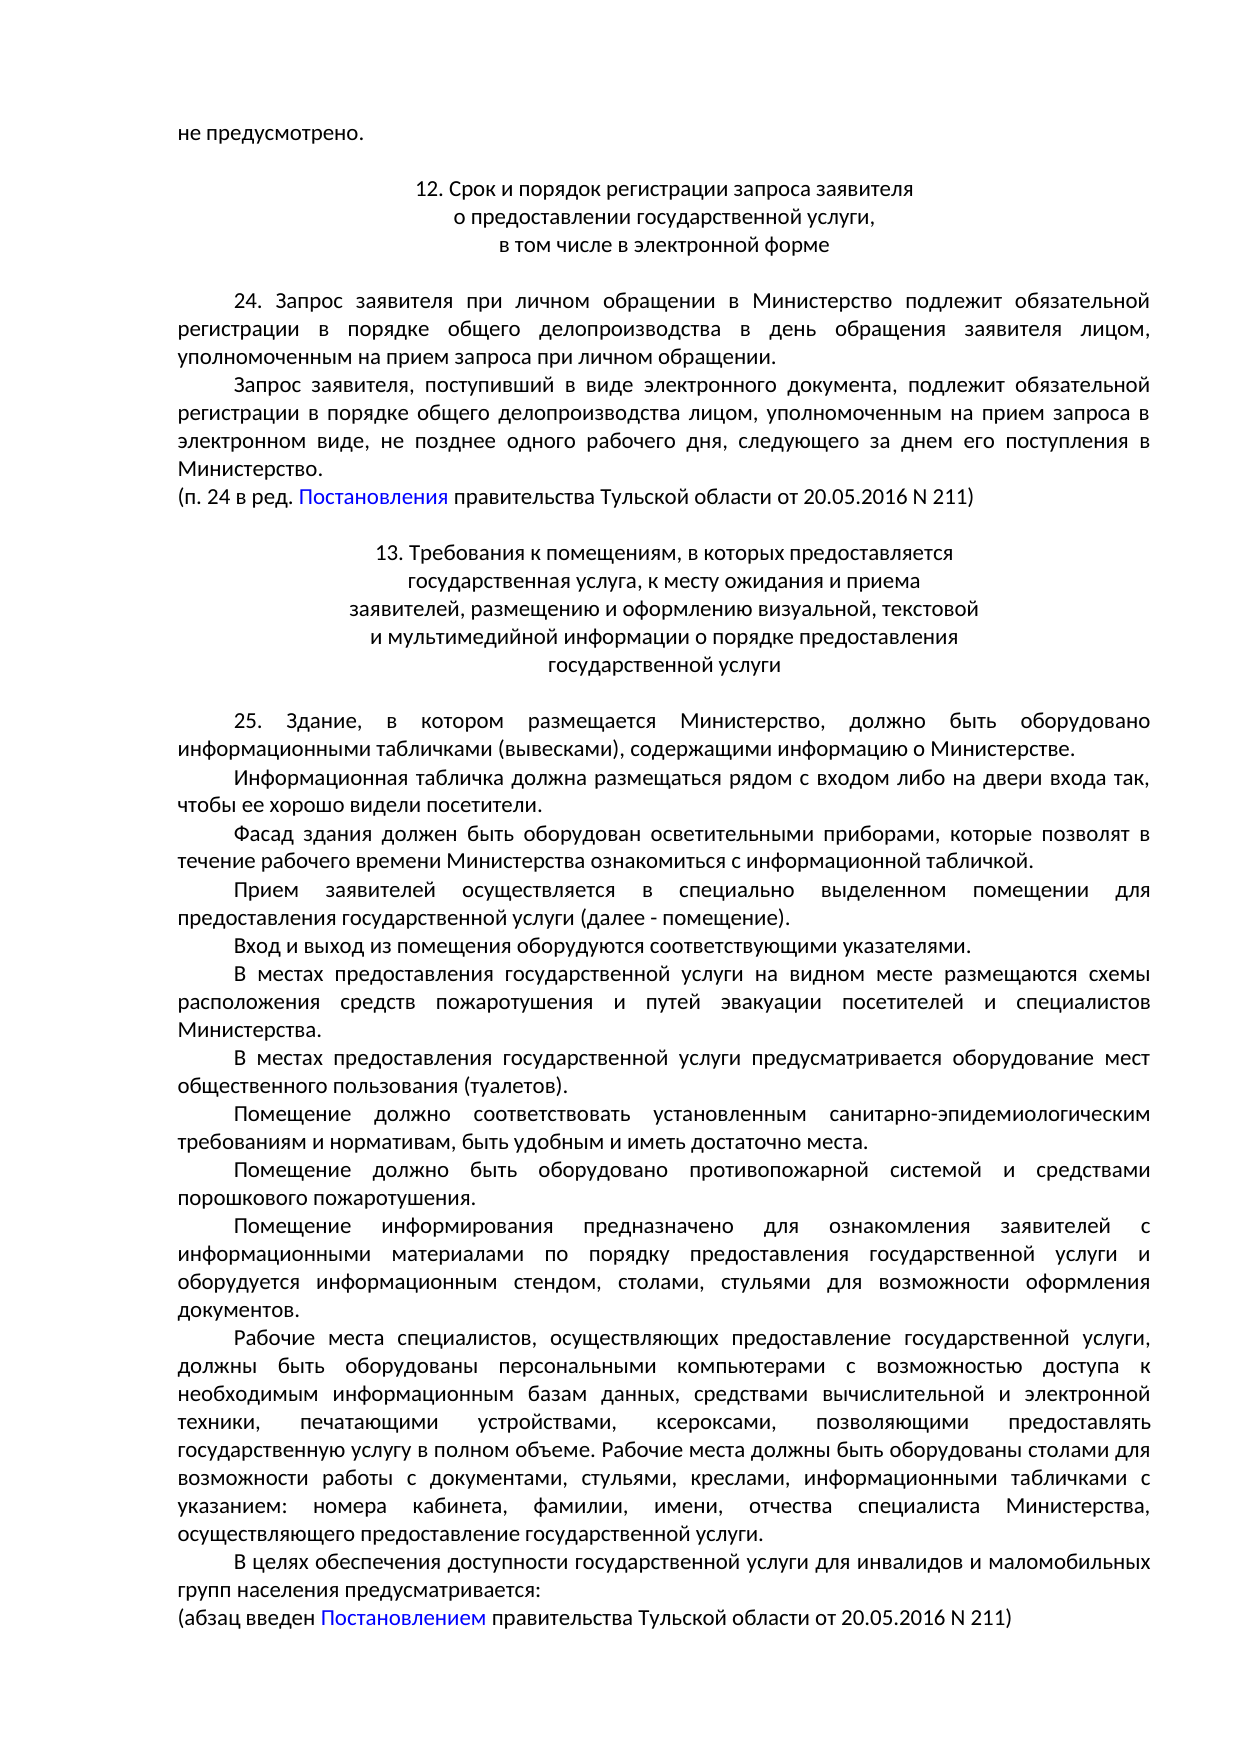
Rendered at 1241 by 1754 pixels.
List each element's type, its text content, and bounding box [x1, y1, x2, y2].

text Помещение информирования предназначено для ознакомления заявителей с информационными материалами по порядку предоставления государственной услуги и оборудуется информационным стендом, столами, стульями для возможности оформления документов. [177, 1211, 1152, 1323]
text Вход и выход из помещения оборудуются соответствующими указателями. [177, 931, 1152, 959]
text заявителей, размещению и оформлению визуальной, текстовой [177, 594, 1152, 622]
text Запрос заявителя, поступивший в виде электронного документа, подлежит обязательной регистрации в порядке общего делопроизводства лицом, уполномоченным на прием запроса в электронном виде, не позднее одного рабочего дня, следующего за днем его поступления в Министерство. [177, 370, 1152, 482]
text (абзац введен Постановлением правительства Тульской области от 20.05.2016 N 211) [177, 1603, 1152, 1631]
text Помещение должно быть оборудовано противопожарной системой и средствами порошкового пожаротушения. [177, 1155, 1152, 1211]
text Прием заявителей осуществляется в специально выделенном помещении для предоставления государственной услуги (далее - помещение). [177, 875, 1152, 931]
text в том числе в электронной форме [177, 230, 1152, 258]
text В целях обеспечения доступности государственной услуги для инвалидов и маломобильных групп населения предусматривается: [177, 1547, 1152, 1603]
text (п. 24 в ред. Постановления правительства Тульской области от 20.05.2016 N 211) [177, 482, 1152, 510]
text Фасад здания должен быть оборудован осветительными приборами, которые позволят в течение рабочего времени Министерства ознакомиться с информационной табличкой. [177, 819, 1152, 875]
text государственной услуги [177, 651, 1152, 678]
text Информационная табличка должна размещаться рядом с входом либо на двери входа так, чтобы ее хорошо видели посетители. [177, 763, 1152, 819]
text 12. Срок и порядок регистрации запроса заявителя [177, 174, 1152, 202]
text государственная услуга, к месту ожидания и приема [177, 566, 1152, 594]
text Помещение должно соответствовать установленным санитарно-эпидемиологическим требованиям и нормативам, быть удобным и иметь достаточно места. [177, 1099, 1152, 1155]
text 24. Запрос заявителя при личном обращении в Министерство подлежит обязательной регистрации в порядке общего делопроизводства в день обращения заявителя лицом, уполномоченным на прием запроса при личном обращении. [177, 286, 1152, 370]
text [177, 118, 1152, 146]
text и мультимедийной информации о порядке предоставления [177, 622, 1152, 651]
text 25. Здание, в котором размещается Министерство, должно быть оборудовано информационными табличками (вывесками), содержащими информацию о Министерстве. [177, 707, 1152, 763]
text Рабочие места специалистов, осуществляющих предоставление государственной услуги, должны быть оборудованы персональными компьютерами с возможностью доступа к необходимым информационным базам данных, средствами вычислительной и электронной техники, печатающими устройствами, ксероксами, позволяющими предоставлять государственную услугу в полном объеме. Рабочие места должны быть оборудованы столами для возможности работы с документами, стульями, креслами, информационными табличками с указанием: номера кабинета, фамилии, имени, отчества специалиста Министерства, осуществляющего предоставление государственной услуги. [177, 1323, 1152, 1547]
text В местах предоставления государственной услуги на видном месте размещаются схемы расположения средств пожаротушения и путей эвакуации посетителей и специалистов Министерства. [177, 959, 1152, 1043]
text о предоставлении государственной услуги, [177, 202, 1152, 230]
text 13. Требования к помещениям, в которых предоставляется [177, 538, 1152, 566]
text В местах предоставления государственной услуги предусматривается оборудование мест общественного пользования (туалетов). [177, 1043, 1152, 1099]
